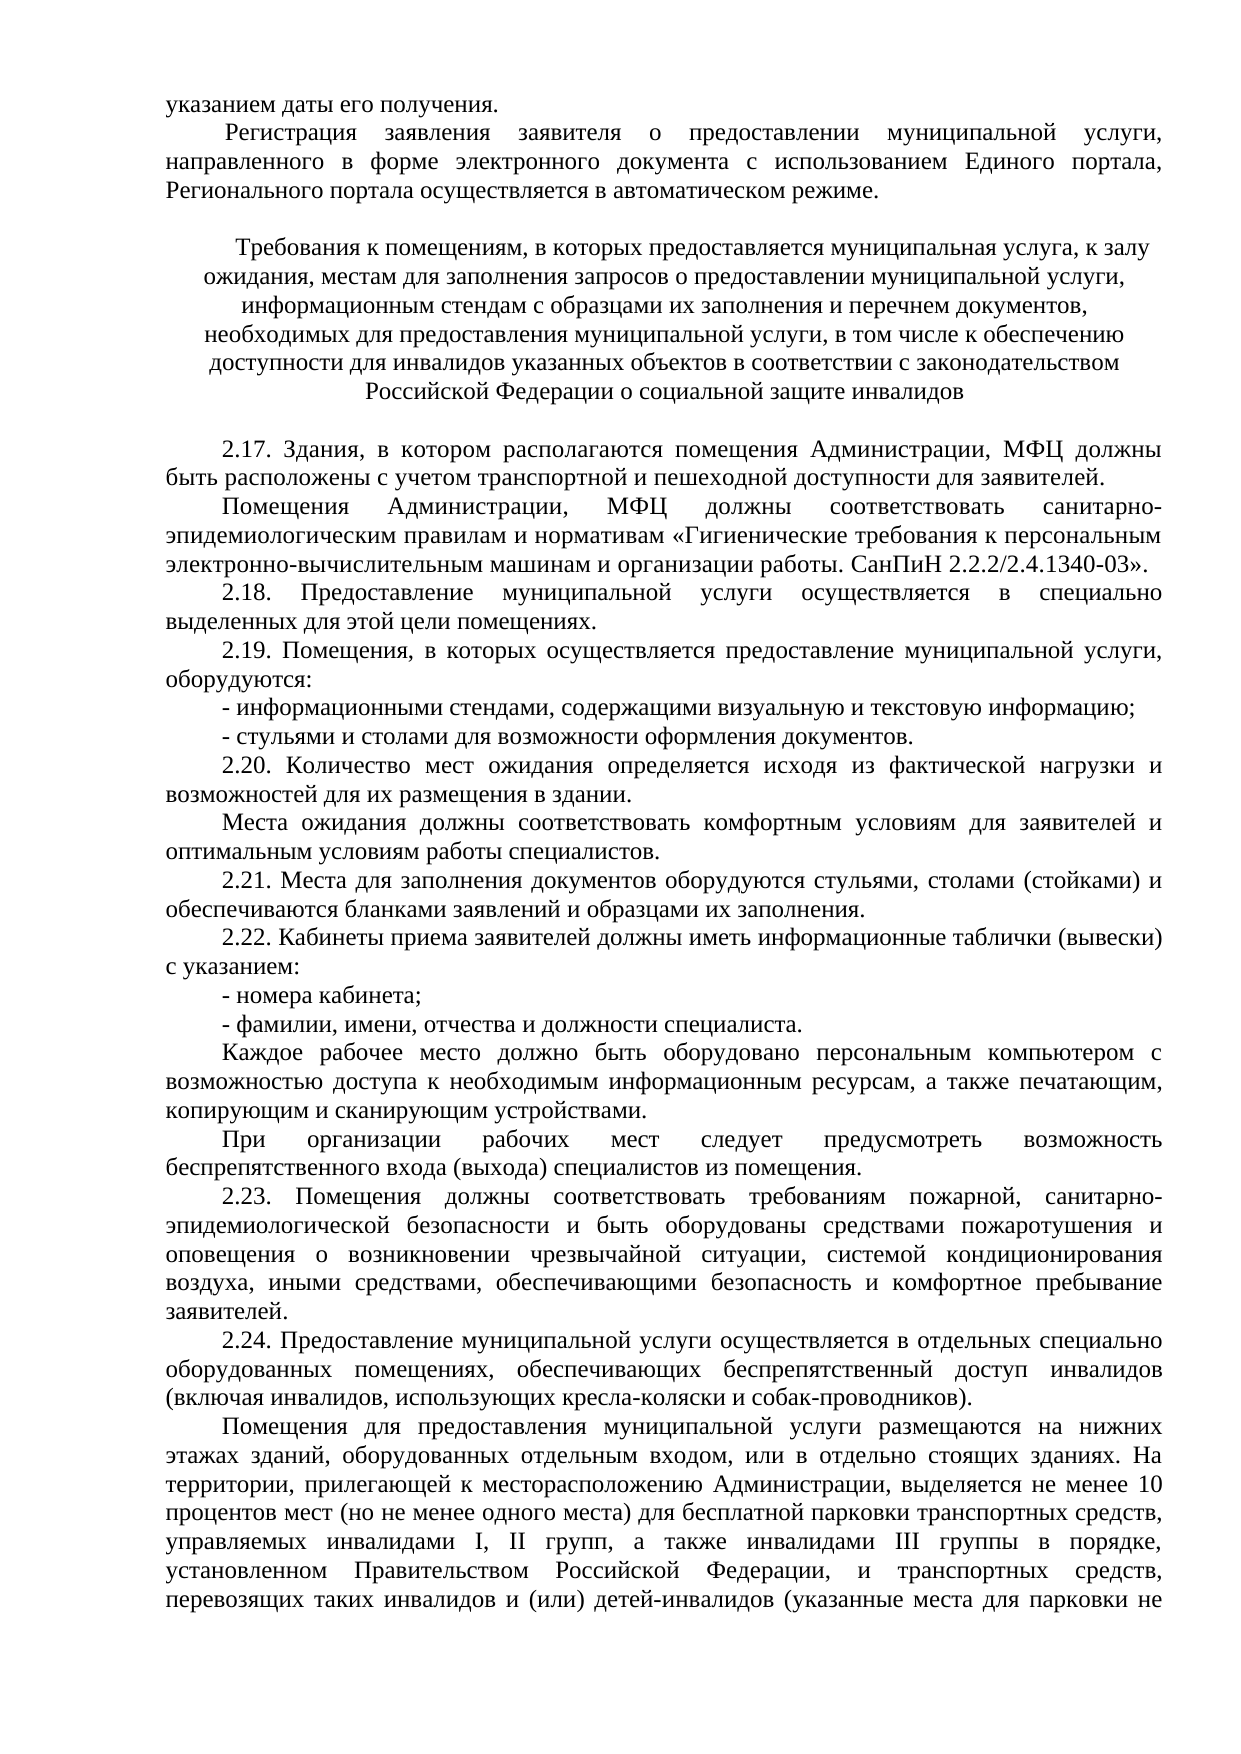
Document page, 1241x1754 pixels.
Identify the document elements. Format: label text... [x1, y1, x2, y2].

text 2.18. Предоставление муниципальной услуги осуществляется в специально выделенных для этой цели помещениях. [165, 577, 1163, 635]
text - фамилии, имени, отчества и должности специалиста. [165, 1009, 1163, 1037]
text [165, 1411, 1163, 1612]
text 2.23. Помещения должны соответствовать требованиям пожарной, санитарно-эпидемиологической безопасности и быть оборудованы средствами пожаротушения и оповещения о возникновении чрезвычайной ситуации, системой кондиционирования воздуха, иными средствами, обеспечивающими безопасность и комфортное пребывание заявителей. [165, 1181, 1163, 1325]
text 2.20. Количество мест ожидания определяется исходя из фактической нагрузки и возможностей для их размещения в здании. [165, 750, 1163, 807]
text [165, 89, 1163, 117]
text 2.17. Здания, в котором располагаются помещения Администрации, МФЦ должны быть расположены с учетом транспортной и пешеходной доступности для заявителей. [165, 434, 1163, 491]
text 2.21. Места для заполнения документов оборудуются стульями, столами (стойками) и обеспечиваются бланками заявлений и образцами их заполнения. [165, 865, 1163, 922]
text 2.24. Предоставление муниципальной услуги осуществляется в отдельных специально оборудованных помещениях, обеспечивающих беспрепятственный доступ инвалидов (включая инвалидов, использующих кресла-коляски и собак-проводников). [165, 1325, 1163, 1411]
text Каждое рабочее место должно быть оборудовано персональным компьютером с возможностью доступа к необходимым информационным ресурсам, а также печатающим, копирующим и сканирующим устройствами. [165, 1037, 1163, 1124]
text При организации рабочих мест следует предусмотреть возможность беспрепятственного входа (выхода) специалистов из помещения. [165, 1124, 1163, 1181]
text 2.22. Кабинеты приема заявителей должны иметь информационные таблички (вывески) с указанием: [165, 922, 1163, 980]
text Места ожидания должны соответствовать комфортным условиям для заявителей и оптимальным условиям работы специалистов. [165, 807, 1163, 865]
text 2.19. Помещения, в которых осуществляется предоставление муниципальной услуги, оборудуются: [165, 635, 1163, 692]
text - номера кабинета; [165, 980, 1163, 1009]
text Регистрация заявления заявителя о предоставлении муниципальной услуги, направленного в форме электронного документа с использованием Единого портала, Регионального портала осуществляется в автоматическом режиме. [165, 117, 1163, 204]
text - стульями и столами для возможности оформления документов. [165, 721, 1163, 750]
text - информационными стендами, содержащими визуальную и текстовую информацию; [165, 692, 1163, 721]
text Помещения Администрации, МФЦ должны соответствовать санитарно-эпидемиологическим правилам и нормативам «Гигиенические требования к персональным электронно-вычислительным машинам и организации работы. СанПиН 2.2.2/2.4.1340-03». [165, 491, 1163, 577]
text Требования к помещениям, в которых предоставляется муниципальная услуга, к залу ожидания, местам для заполнения запросов о предоставлении муниципальной услуги, информационным стендам с образцами их заполнения и перечнем документов, необходимых для предоставления муниципальной услуги, в том числе к обеспечению доступности для инвалидов указанных объектов в соответствии с законодательством Российской Федерации о социальной защите инвалидов [165, 232, 1163, 405]
